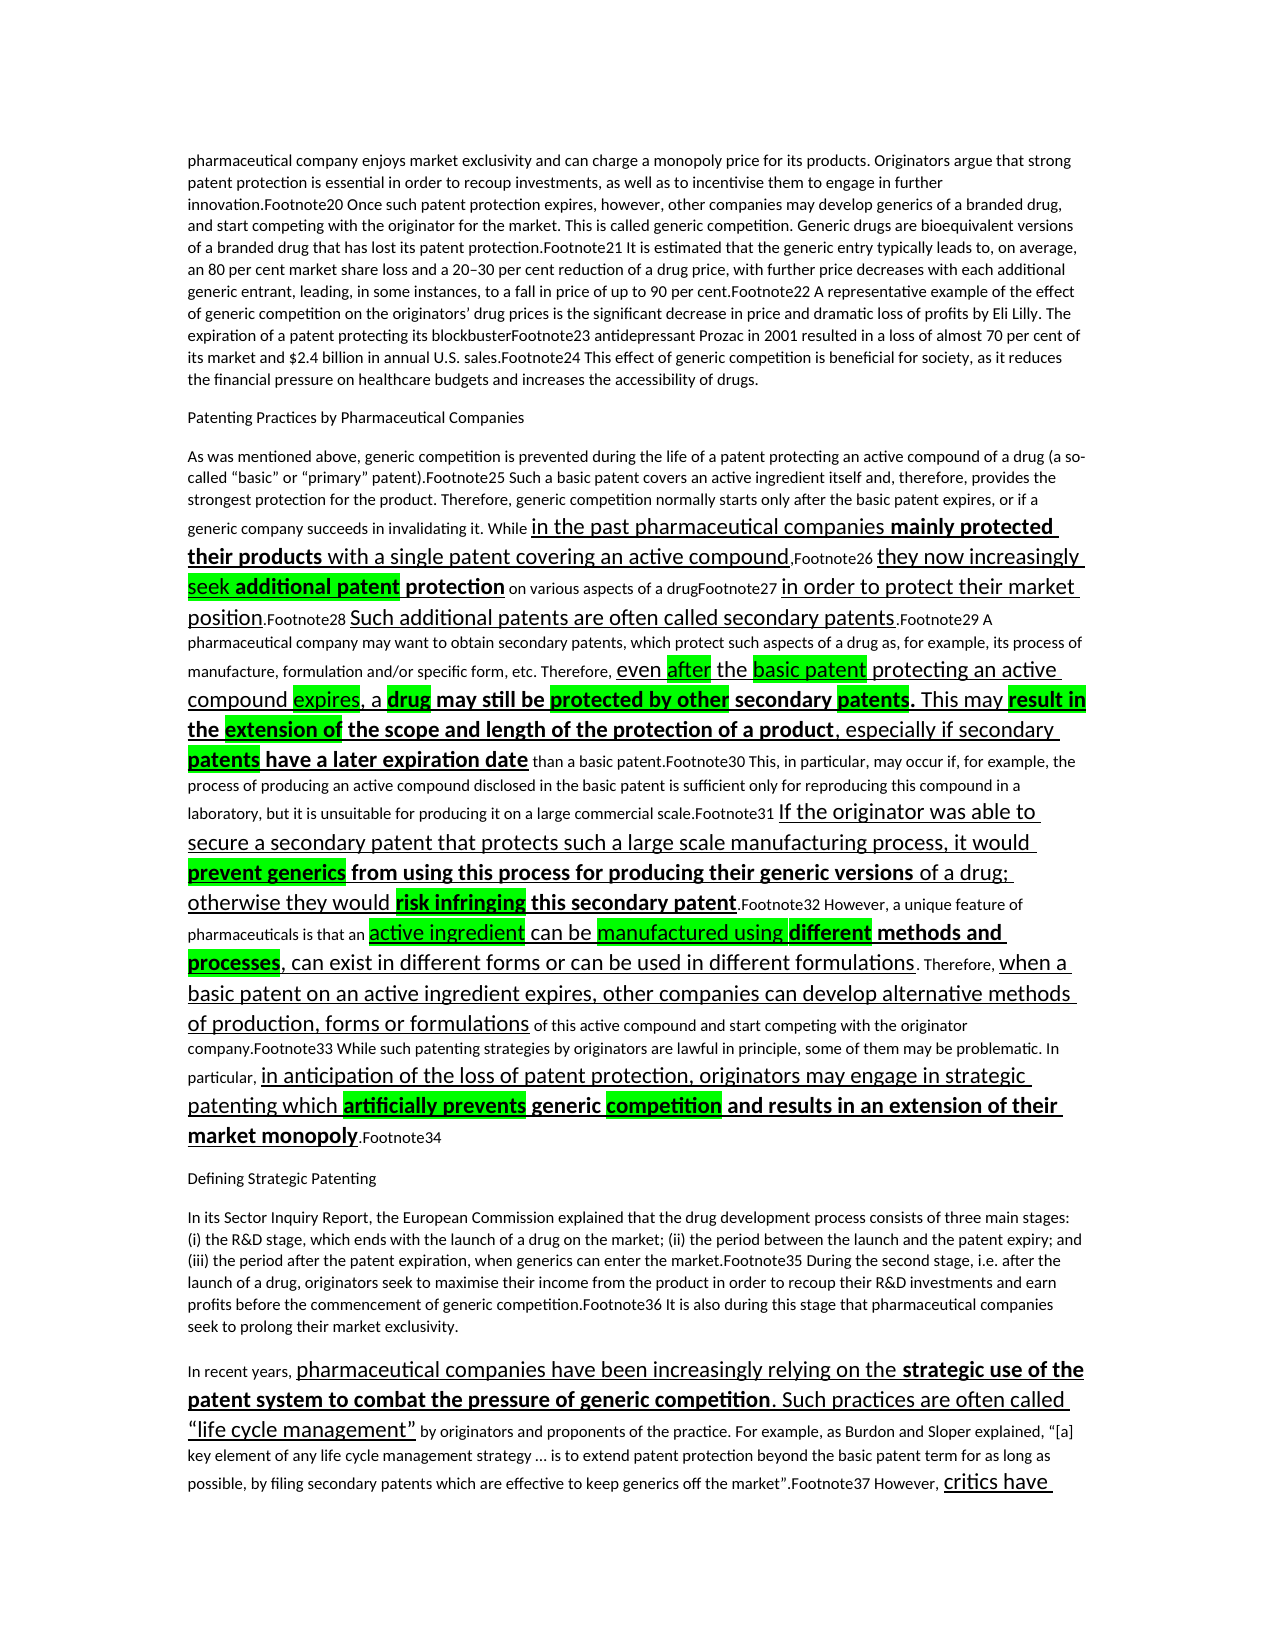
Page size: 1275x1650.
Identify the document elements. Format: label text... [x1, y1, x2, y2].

text Patenting Practices by Pharmaceutical Companies [187, 407, 1087, 428]
text In its Sector Inquiry Report, the European Commission explained that the drug development process consists of three main stages: (i) the R&D stage, which ends with the launch of a drug on the market; (ii) the period between the launch and the patent expiry; and (iii) the period after the patent expiration, when generics can enter the market.Footnote35 During the second stage, i.e. after the launch of a drug, originators seek to maximise their income from the product in order to recoup their R&D investments and earn profits before the commencement of generic competition.Footnote36 It is also during this stage that pharmaceutical companies seek to prolong their market exclusivity. [187, 1207, 1087, 1337]
text As was mentioned above, generic competition is prevented during the life of a patent protecting an active compound of a drug (a so-called “basic” or “primary” patent).Footnote25 Such a basic patent covers an active ingredient itself and, therefore, provides the strongest protection for the product. Therefore, generic competition normally starts only after the basic patent expires, or if a generic company succeeds in invalidating it. While in the past pharmaceutical companies mainly protected their products with a single patent covering an active compound,Footnote26 they now increasingly seek additional patent protection on various aspects of a drugFootnote27 in order to protect their market position.Footnote28 Such additional patents are often called secondary patents.Footnote29 A pharmaceutical company may want to obtain secondary patents, which protect such aspects of a drug as, for example, its process of manufacture, formulation and/or specific form, etc. Therefore, even after the basic patent protecting an active compound expires, a drug may still be protected by other secondary patents. This may result in the extension of the scope and length of the protection of a product, especially if secondary patents have a later expiration date than a basic patent.Footnote30 This, in particular, may occur if, for example, the process of producing an active compound disclosed in the basic patent is sufficient only for reproducing this compound in a laboratory, but it is unsuitable for producing it on a large commercial scale.Footnote31 If the originator was able to secure a secondary patent that protects such a large scale manufacturing process, it would prevent generics from using this process for producing their generic versions of a drug; otherwise they would risk infringing this secondary patent.Footnote32 However, a unique feature of pharmaceuticals is that an active ingredient can be manufactured using different methods and processes, can exist in different forms or can be used in different formulations. Therefore, when a basic patent on an active ingredient expires, other companies can develop alternative methods of production, forms or formulations of this active compound and start competing with the originator company.Footnote33 While such patenting strategies by originators are lawful in principle, some of them may be problematic. In particular, in anticipation of the loss of patent protection, originators may engage in strategic patenting which artificially prevents generic competition and results in an extension of their market monopoly.Footnote34 [187, 446, 1087, 1149]
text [187, 1355, 1087, 1495]
text Defining Strategic Patenting [187, 1168, 1087, 1189]
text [187, 150, 1087, 389]
